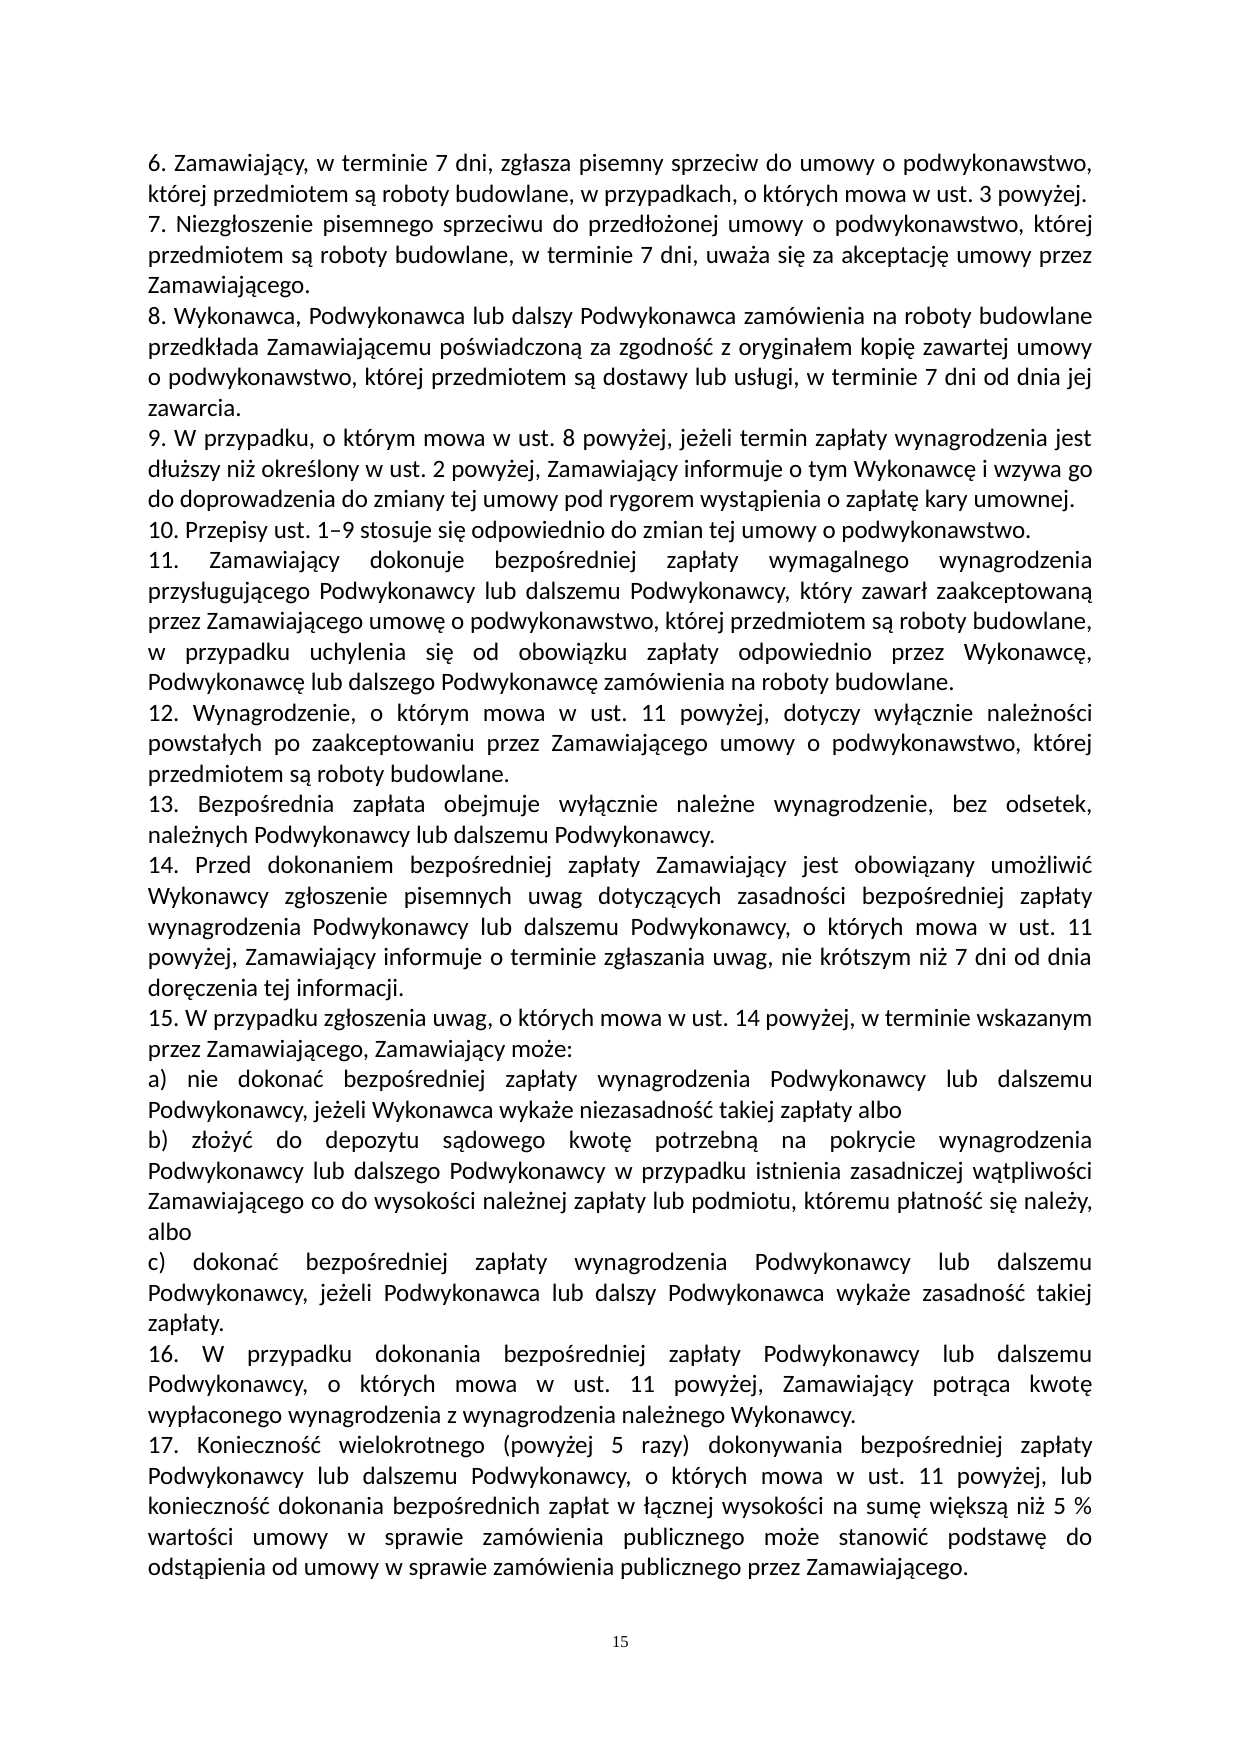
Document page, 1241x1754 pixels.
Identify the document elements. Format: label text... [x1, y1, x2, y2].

text 17. Konieczność wielokrotnego (powyżej 5 razy) dokonywania bezpośredniej zapłaty Podwykonawcy lub dalszemu Podwykonawcy, o których mowa w ust. 11 powyżej, lub konieczność dokonania bezpośrednich zapłat w łącznej wysokości na sumę większą niż 5 % wartości umowy w sprawie zamówienia publicznego może stanowić podstawę do odstąpienia od umowy w sprawie zamówienia publicznego przez Zamawiającego. [148, 1429, 1093, 1582]
text a) nie dokonać bezpośredniej zapłaty wynagrodzenia Podwykonawcy lub dalszemu Podwykonawcy, jeżeli Wykonawca wykaże niezasadność takiej zapłaty albo [148, 1063, 1093, 1124]
text 13. Bezpośrednia zapłata obejmuje wyłącznie należne wynagrodzenie, bez odsetek, należnych Podwykonawcy lub dalszemu Podwykonawcy. [148, 788, 1093, 849]
text 10. Przepisy ust. 1–9 stosuje się odpowiednio do zmian tej umowy o podwykonawstwo. [148, 514, 1093, 544]
text 6. Zamawiający, w terminie 7 dni, zgłasza pisemny sprzeciw do umowy o podwykonawstwo, której przedmiotem są roboty budowlane, w przypadkach, o których mowa w ust. 3 powyżej. [148, 148, 1093, 209]
text b) złożyć do depozytu sądowego kwotę potrzebną na pokrycie wynagrodzenia Podwykonawcy lub dalszego Podwykonawcy w przypadku istnienia zasadniczej wątpliwości Zamawiającego co do wysokości należnej zapłaty lub podmiotu, któremu płatność się należy, albo [148, 1124, 1093, 1246]
text c) dokonać bezpośredniej zapłaty wynagrodzenia Podwykonawcy lub dalszemu Podwykonawcy, jeżeli Podwykonawca lub dalszy Podwykonawca wykaże zasadność takiej zapłaty. [148, 1246, 1093, 1338]
text 16. W przypadku dokonania bezpośredniej zapłaty Podwykonawcy lub dalszemu Podwykonawcy, o których mowa w ust. 11 powyżej, Zamawiający potrąca kwotę wypłaconego wynagrodzenia z wynagrodzenia należnego Wykonawcy. [148, 1338, 1093, 1429]
text 7. Niezgłoszenie pisemnego sprzeciwu do przedłożonej umowy o podwykonawstwo, której przedmiotem są roboty budowlane, w terminie 7 dni, uważa się za akceptację umowy przez Zamawiającego. [148, 209, 1093, 300]
text 14. Przed dokonaniem bezpośredniej zapłaty Zamawiający jest obowiązany umożliwić Wykonawcy zgłoszenie pisemnych uwag dotyczących zasadności bezpośredniej zapłaty wynagrodzenia Podwykonawcy lub dalszemu Podwykonawcy, o których mowa w ust. 11 powyżej, Zamawiający informuje o terminie zgłaszania uwag, nie krótszym niż 7 dni od dnia doręczenia tej informacji. [148, 849, 1093, 1002]
text 11. Zamawiający dokonuje bezpośredniej zapłaty wymagalnego wynagrodzenia przysługującego Podwykonawcy lub dalszemu Podwykonawcy, który zawarł zaakceptowaną przez Zamawiającego umowę o podwykonawstwo, której przedmiotem są roboty budowlane, w przypadku uchylenia się od obowiązku zapłaty odpowiednio przez Wykonawcę, Podwykonawcę lub dalszego Podwykonawcę zamówienia na roboty budowlane. [148, 544, 1093, 697]
text 15. W przypadku zgłoszenia uwag, o których mowa w ust. 14 powyżej, w terminie wskazanym przez Zamawiającego, Zamawiający może: [148, 1002, 1093, 1063]
text 9. W przypadku, o którym mowa w ust. 8 powyżej, jeżeli termin zapłaty wynagrodzenia jest dłuższy niż określony w ust. 2 powyżej, Zamawiający informuje o tym Wykonawcę i wzywa go do doprowadzenia do zmiany tej umowy pod rygorem wystąpienia o zapłatę kary umownej. [148, 422, 1093, 514]
text 12. Wynagrodzenie, o którym mowa w ust. 11 powyżej, dotyczy wyłącznie należności powstałych po zaakceptowaniu przez Zamawiającego umowy o podwykonawstwo, której przedmiotem są roboty budowlane. [148, 697, 1093, 788]
text 8. Wykonawca, Podwykonawca lub dalszy Podwykonawca zamówienia na roboty budowlane przedkłada Zamawiającemu poświadczoną za zgodność z oryginałem kopię zawartej umowy o podwykonawstwo, której przedmiotem są dostawy lub usługi, w terminie 7 dni od dnia jej zawarcia. [148, 300, 1093, 422]
